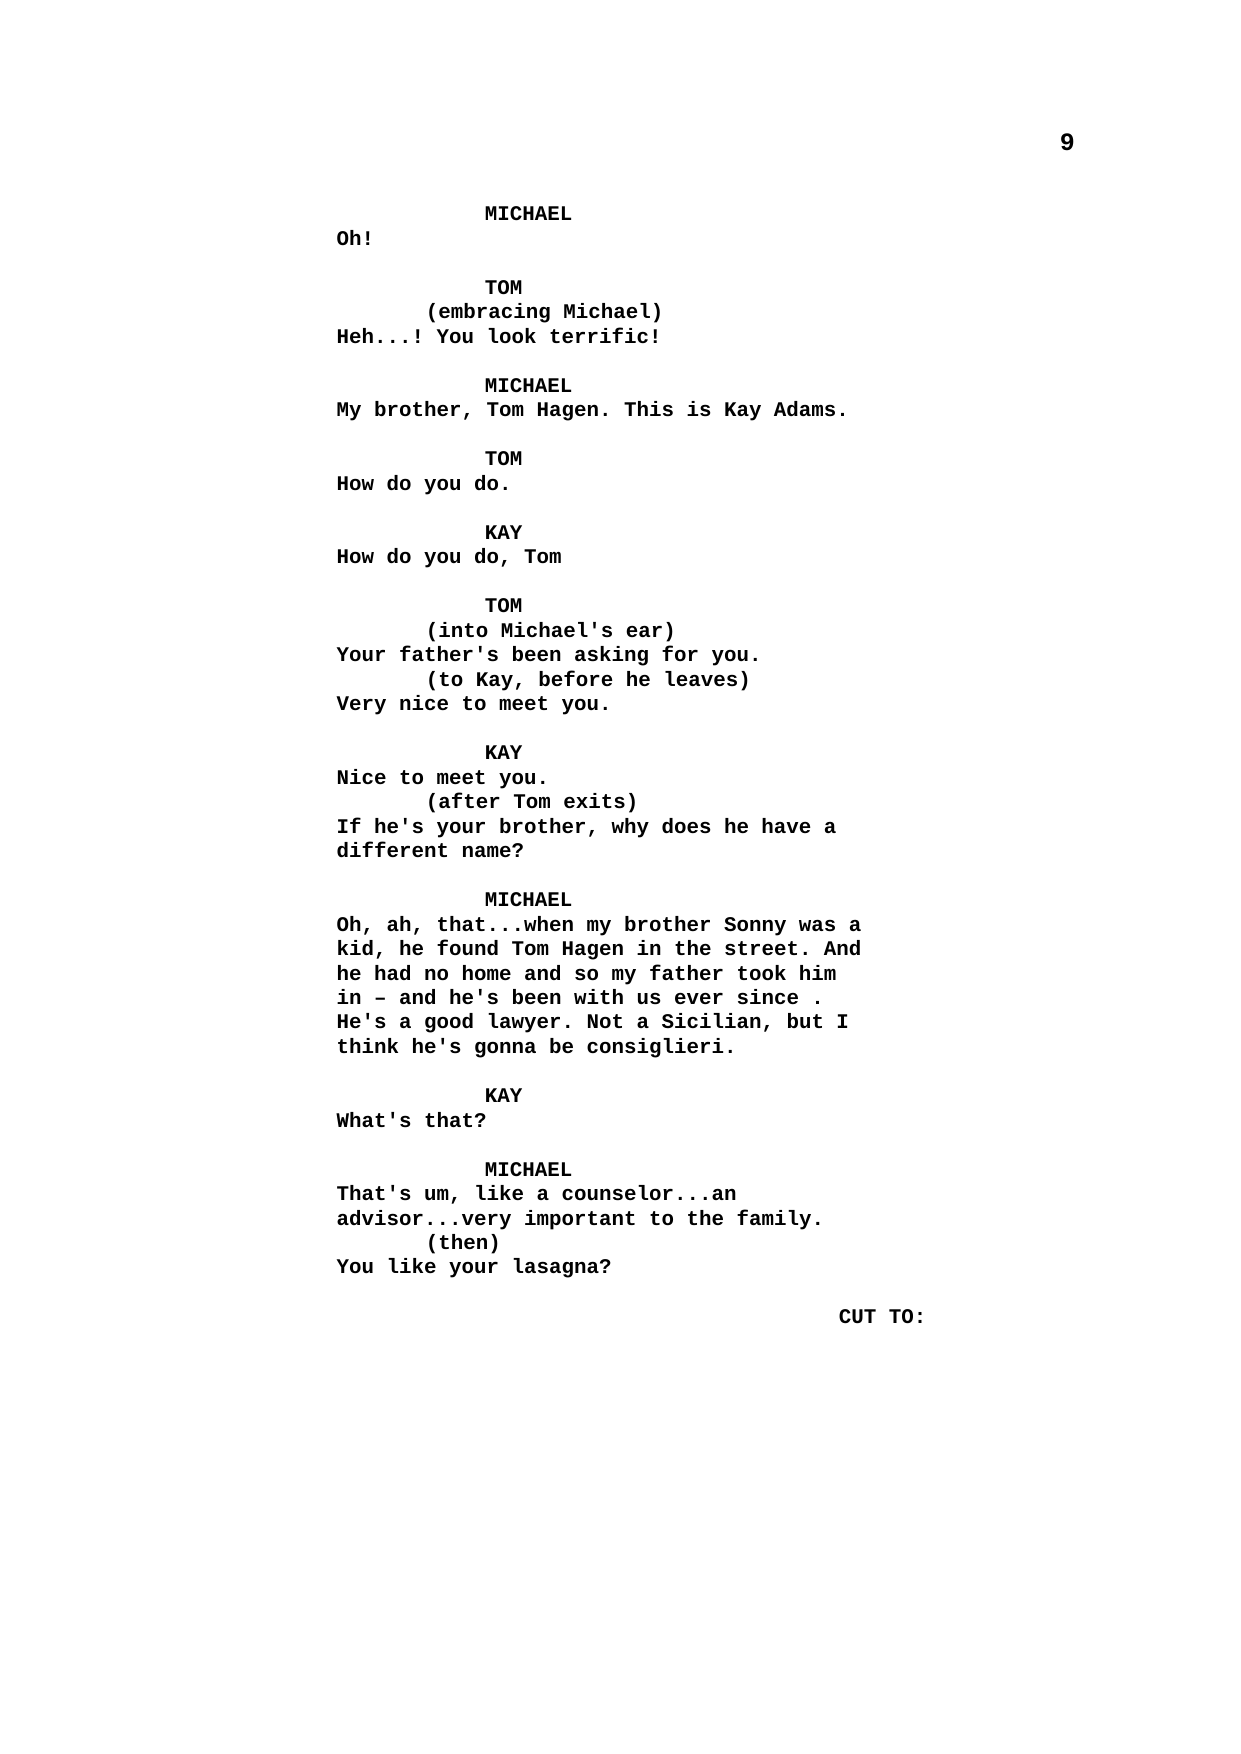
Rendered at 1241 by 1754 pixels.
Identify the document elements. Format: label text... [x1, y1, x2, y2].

text (after Tom exits) [426, 789, 1086, 813]
text Very nice to meet you. [336, 692, 1086, 715]
text (embracing Michael) [426, 299, 1086, 323]
text MICHAEL [484, 888, 1086, 911]
text That's um, like a counselor...an [336, 1182, 1086, 1205]
text (into Michael's ear) [426, 618, 1086, 642]
text If he's your brother, why does he have a different name? [336, 813, 850, 862]
text KAY [484, 741, 1086, 764]
text kid, he found Tom Hagen in the street. And [336, 937, 1086, 960]
text MICHAEL [484, 373, 1086, 397]
text My brother, Tom Hagen. This is Kay Adams. [336, 398, 1086, 421]
text How do you do, Tom [336, 544, 1086, 568]
text Heh...! You look terrific! [336, 324, 1086, 348]
text CUT TO: [838, 1304, 1086, 1328]
text KAY [484, 1083, 1086, 1107]
text Your father's been asking for you. [336, 643, 1086, 666]
text MICHAEL [484, 1157, 1086, 1181]
text (to Kay, before he leaves) [426, 667, 1086, 691]
text Oh! [336, 226, 1086, 250]
text 9 [1059, 127, 1086, 156]
text TOM [484, 594, 1086, 617]
text He's a good lawyer. Not a Sicilian, but I think he's gonna be consiglieri. [336, 1009, 862, 1058]
text How do you do. [336, 471, 1086, 495]
text advisor...very important to the family. [336, 1206, 1086, 1230]
text What's that? [336, 1108, 1086, 1132]
text MICHAEL [484, 202, 1086, 225]
text Nice to meet you. [336, 765, 1086, 789]
text You like your lasagna? [336, 1255, 1086, 1279]
text (then) [426, 1231, 1086, 1254]
text he had no home and so my father took him [336, 961, 1086, 985]
text TOM [484, 447, 1086, 470]
text KAY [484, 520, 1086, 544]
text TOM [484, 275, 1086, 299]
text in – and he's been with us ever since . [336, 986, 1086, 1009]
text Oh, ah, that...when my brother Sonny was a [336, 912, 1086, 936]
